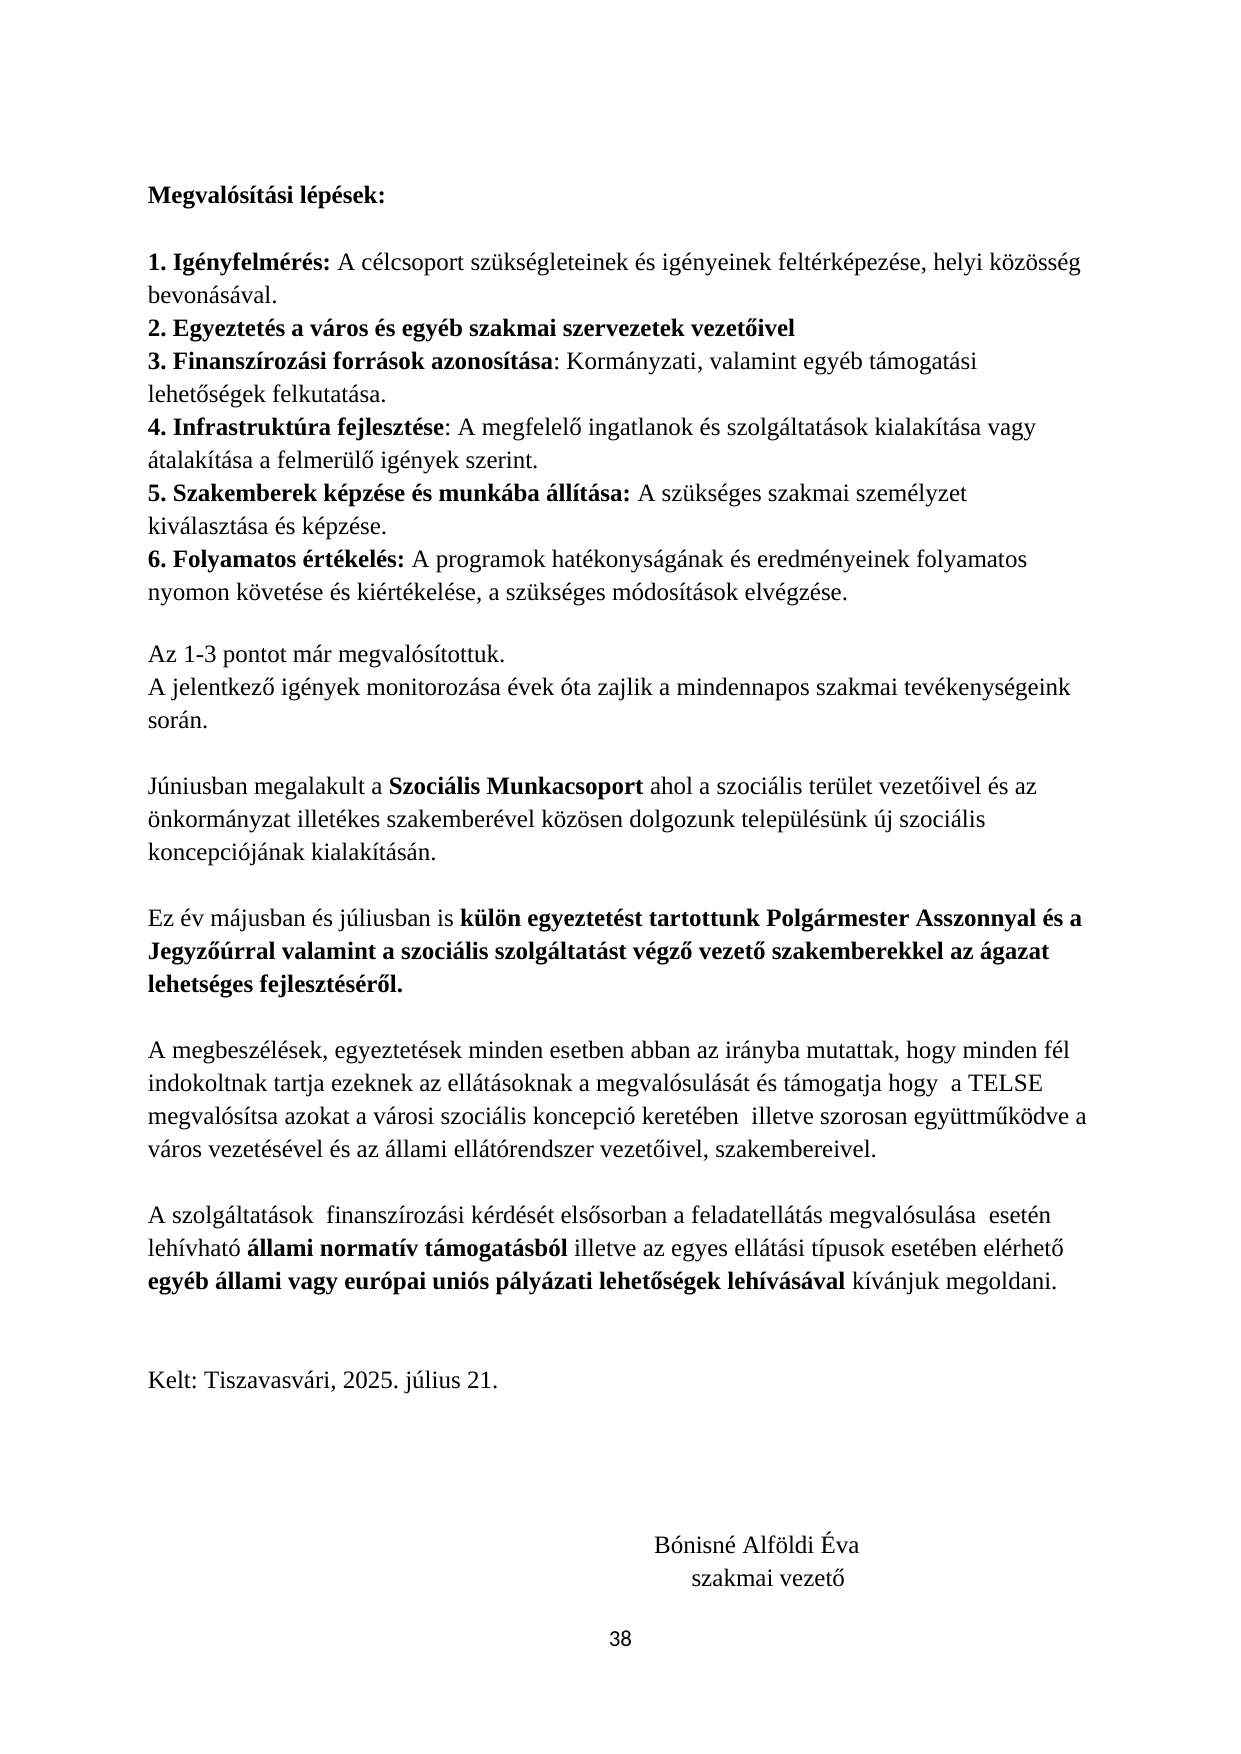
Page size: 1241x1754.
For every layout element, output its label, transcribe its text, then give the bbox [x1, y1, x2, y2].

text A megbeszélések, egyeztetések minden esetben abban az irányba mutattak, hogy minden fél indokoltnak tartja ezeknek az ellátásoknak a megvalósulását és támogatja hogy a TELSE megvalósítsa azokat a városi szociális koncepció keretében illetve szorosan együttműködve a város vezetésével és az állami ellátórendszer vezetőivel, szakembereivel. [148, 1035, 1093, 1163]
text 5. Szakemberek képzése és munkába állítása: A szükséges szakmai személyzet kiválasztása és képzése. [148, 478, 1093, 539]
text Megvalósítási lépések: [148, 181, 1093, 209]
text 2. Egyeztetés a város és egyéb szakmai szervezetek vezetőivel [148, 313, 1093, 341]
text szakmai vezető [148, 1563, 1093, 1592]
text 4. Infrastruktúra fejlesztése: A megfelelő ingatlanok és szolgáltatások kialakítása vagy átalakítása a felmerülő igények szerint. [148, 412, 1093, 473]
text Júniusban megalakult a Szociális Munkacsoport ahol a szociális terület vezetőivel és az önkormányzat illetékes szakemberével közösen dolgozunk településünk új szociális koncepciójának kialakításán. [148, 771, 1093, 866]
text 1. Igényfelmérés: A célcsoport szükségleteinek és igényeinek feltérképezése, helyi közösség bevonásával. [148, 247, 1093, 308]
text Bónisné Alföldi Éva [148, 1530, 1093, 1559]
text Ez év májusban és júliusban is külön egyeztetést tartottunk Polgármester Asszonnyal és a Jegyzőúrral valamint a szociális szolgáltatást végző vezető szakemberekkel az ágazat lehetséges fejlesztéséről. [148, 903, 1093, 998]
text Az 1-3 pontot már megvalósítottuk. [148, 639, 1093, 667]
text 6. Folyamatos értékelés: A programok hatékonyságának és eredményeinek folyamatos nyomon követése és kiértékelése, a szükséges módosítások elvégzése. [148, 544, 1093, 606]
text 3. Finanszírozási források azonosítása: Kormányzati, valamint egyéb támogatási lehetőségek felkutatása. [148, 346, 1093, 407]
text A jelentkező igények monitorozása évek óta zajlik a mindennapos szakmai tevékenységeink során. [148, 672, 1093, 733]
text A szolgáltatások finanszírozási kérdését elsősorban a feladatellátás megvalósulása esetén lehívható állami normatív támogatásból illetve az egyes ellátási típusok esetében elérhető egyéb állami vagy európai uniós pályázati lehetőségek lehívásával kívánjuk megoldani. [148, 1200, 1093, 1295]
text Kelt: Tiszavasvári, 2025. július 21. [148, 1365, 1093, 1394]
